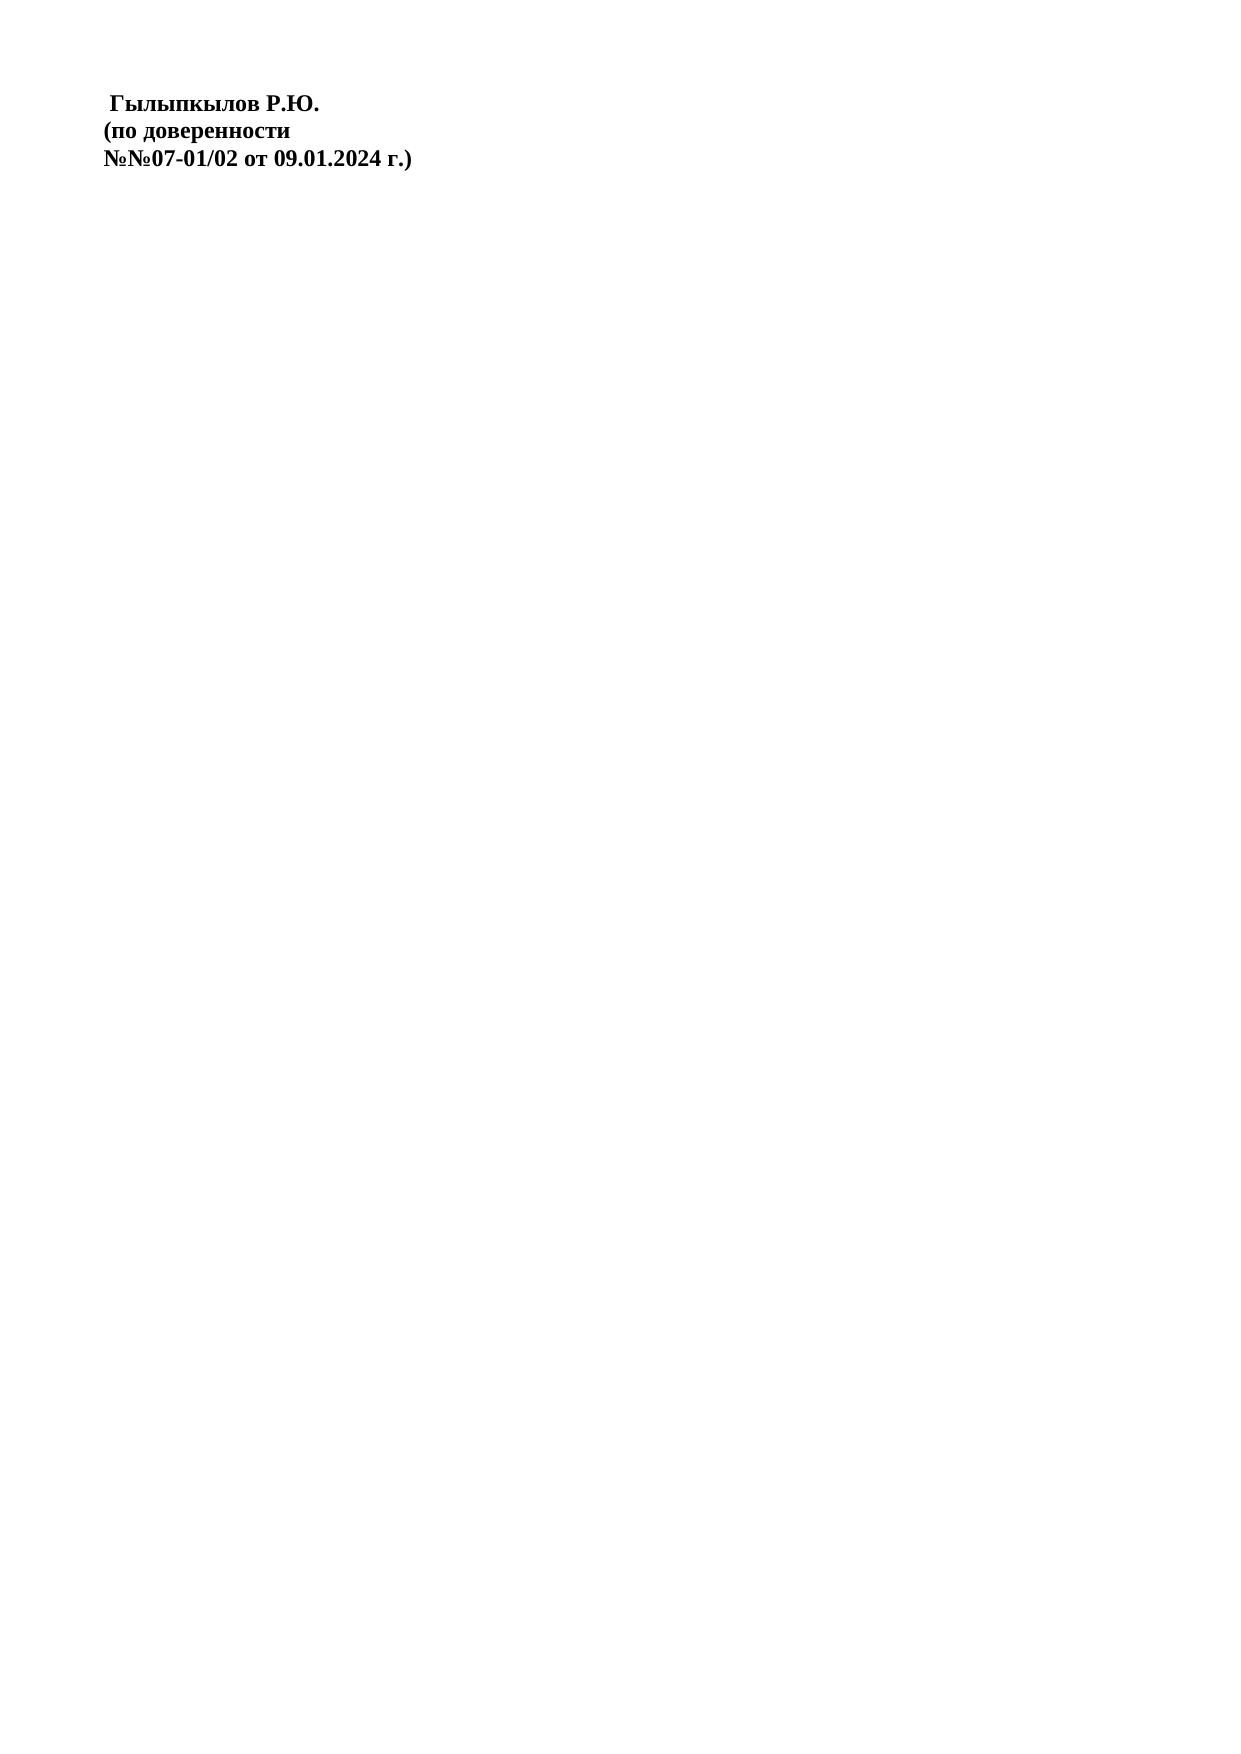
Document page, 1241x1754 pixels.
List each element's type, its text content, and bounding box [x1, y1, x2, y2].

text Гылыпкылов Р.Ю. (по доверенности [103, 89, 1152, 144]
text №№07-01/02 от 09.01.2024 г.) [103, 144, 1152, 171]
